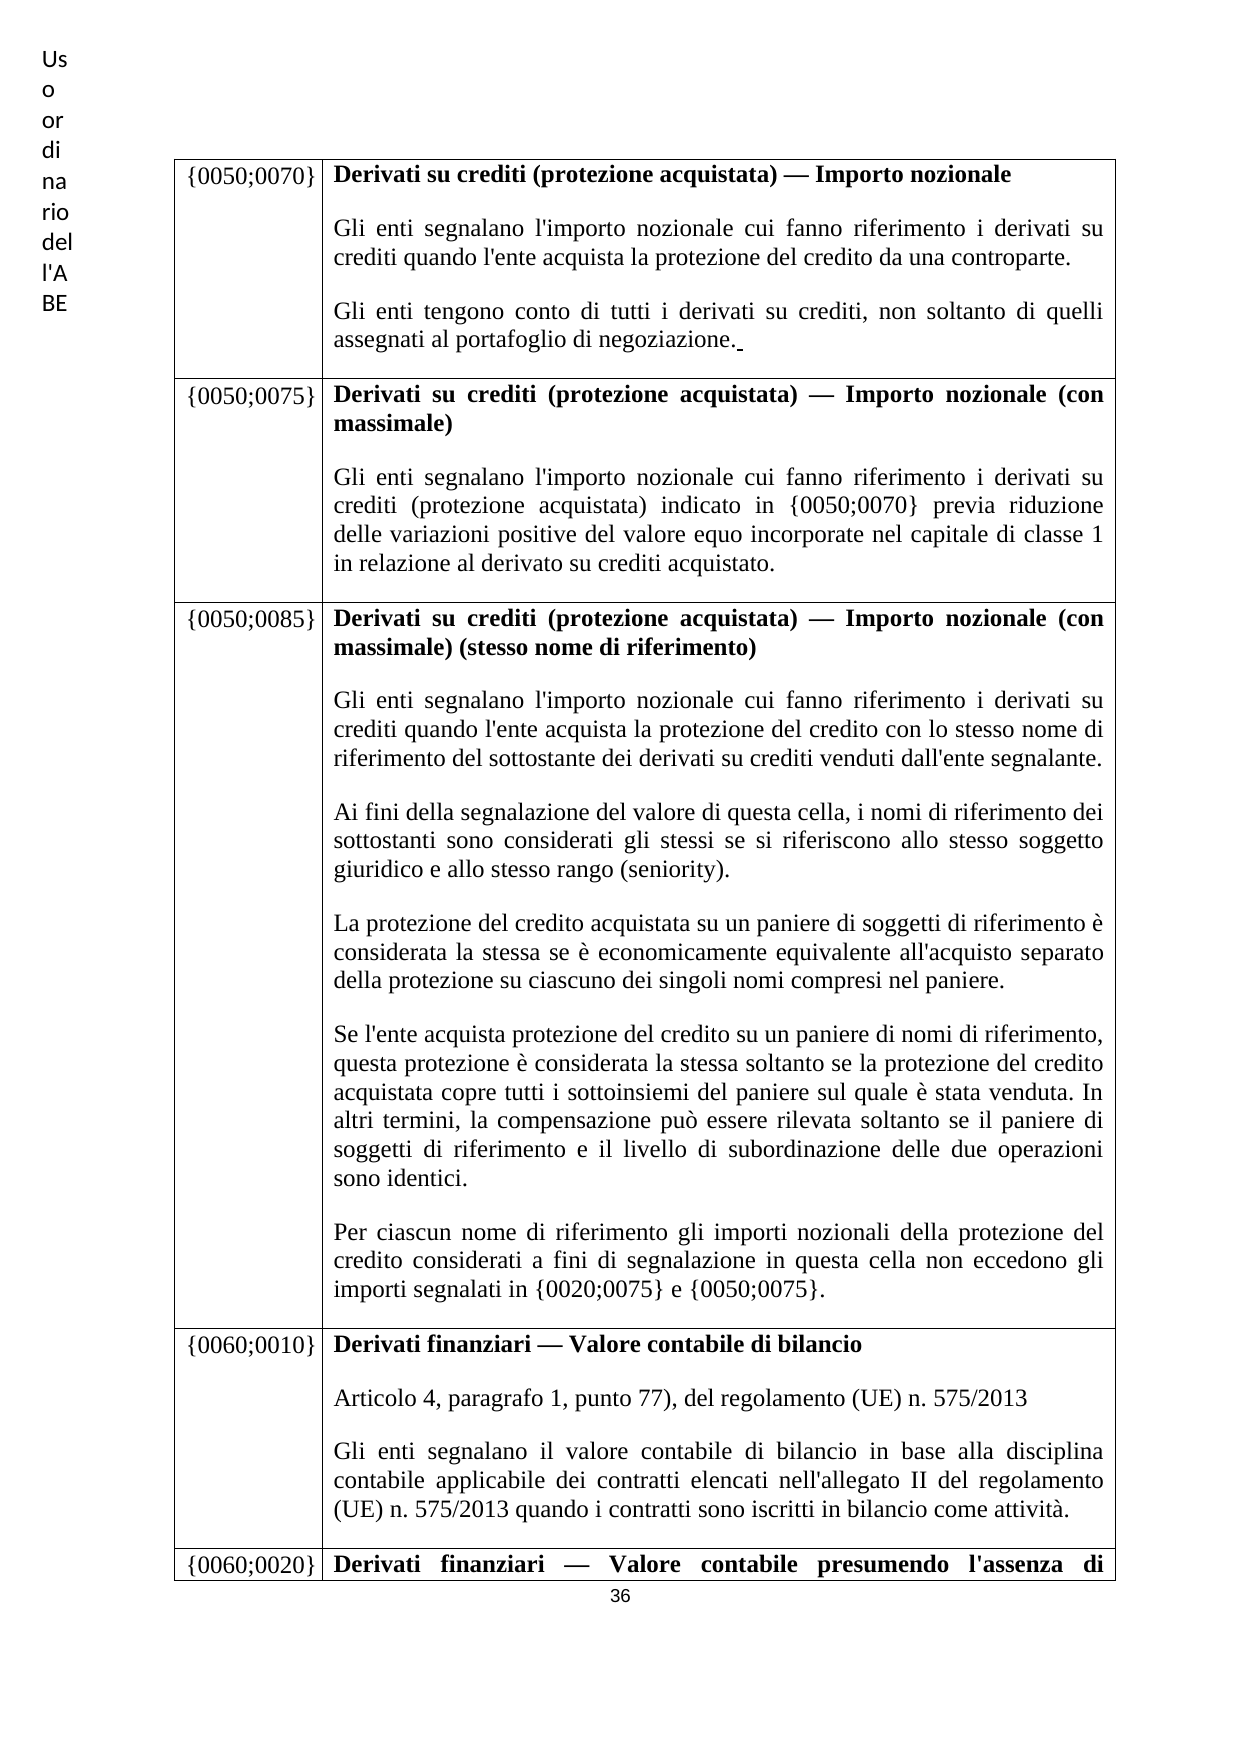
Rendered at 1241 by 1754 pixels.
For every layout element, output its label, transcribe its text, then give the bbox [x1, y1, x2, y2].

table_cell {0060;0020} [175, 1549, 322, 1580]
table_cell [323, 1549, 1115, 1580]
table_cell Derivati finanziari — Valore contabile di bilancio Articolo 4, paragrafo 1, punto 77), del regolamento (UE) n. 575/2013 Gli enti segnalano il valore contabile di bilancio in base alla disciplina contabile applicabile dei contratti elencati nell'allegato II del regolamento (UE) n. 575/2013 quando i contratti sono iscritti in bilancio come attività. [323, 1329, 1115, 1548]
table_cell {0060;0010} [175, 1329, 322, 1548]
table_cell {0050;0085} [175, 603, 322, 1328]
table_cell {0050;0070} [175, 160, 322, 378]
table_cell Derivati su crediti (protezione acquistata) — Importo nozionale (con massimale) (stesso nome di riferimento) Gli enti segnalano l'importo nozionale cui fanno riferimento i derivati su crediti quando l'ente acquista la protezione del credito con lo stesso nome di riferimento del sottostante dei derivati su crediti venduti dall'ente segnalante. Ai fini della segnalazione del valore di questa cella, i nomi di riferimento dei sottostanti sono considerati gli stessi se si riferiscono allo stesso soggetto giuridico e allo stesso rango (seniority). La protezione del credito acquistata su un paniere di soggetti di riferimento è considerata la stessa se è economicamente equivalente all'acquisto separato della protezione su ciascuno dei singoli nomi compresi nel paniere. Se l'ente acquista protezione del credito su un paniere di nomi di riferimento, questa protezione è considerata la stessa soltanto se la protezione del credito acquistata copre tutti i sottoinsiemi del paniere sul quale è stata venduta. In altri termini, la compensazione può essere rilevata soltanto se il paniere di soggetti di riferimento e il livello di subordinazione delle due operazioni sono identici. Per ciascun nome di riferimento gli importi nozionali della protezione del credito considerati a fini di segnalazione in questa cella non eccedono gli importi segnalati in {0020;0075} e {0050;0075}. [323, 603, 1115, 1328]
table_cell Derivati su crediti (protezione acquistata) — Importo nozionale (con massimale) Gli enti segnalano l'importo nozionale cui fanno riferimento i derivati su crediti (protezione acquistata) indicato in {0050;0070} previa riduzione delle variazioni positive del valore equo incorporate nel capitale di classe 1 in relazione al derivato su crediti acquistato. [323, 379, 1115, 602]
table_cell Derivati su crediti (protezione acquistata) — Importo nozionale Gli enti segnalano l'importo nozionale cui fanno riferimento i derivati su crediti quando l'ente acquista la protezione del credito da una controparte. Gli enti tengono conto di tutti i derivati su crediti, non soltanto di quelli assegnati al portafoglio di negoziazione. [323, 160, 1115, 378]
table_cell {0050;0075} [175, 379, 322, 602]
